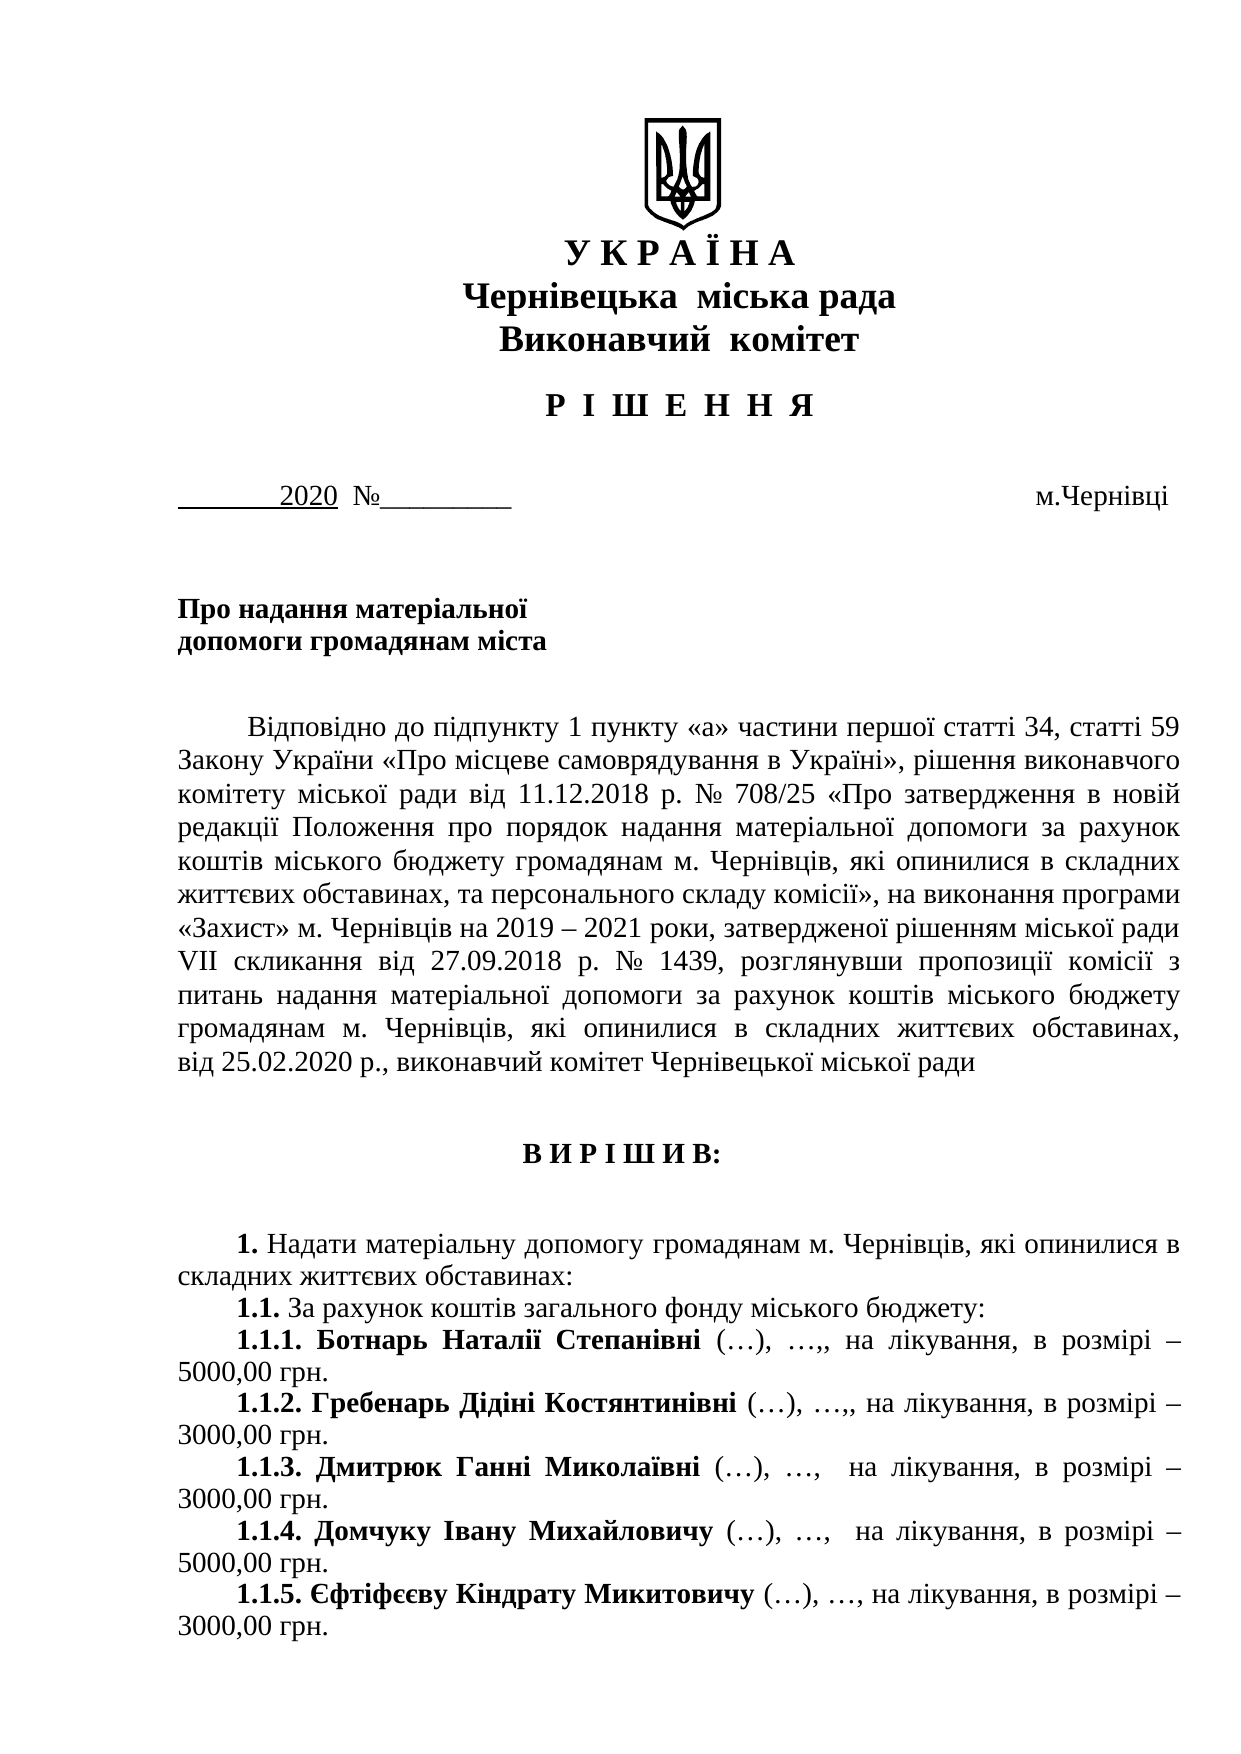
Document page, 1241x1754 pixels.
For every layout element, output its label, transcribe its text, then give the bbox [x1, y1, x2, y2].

text 1.1.5. Єфтіфєєву Кіндрату Микитовичу (…), …, на лікування, в розмірі – 3000,00 грн. [177, 1578, 1181, 1642]
subtitle Виконавчий комітет [177, 317, 1181, 360]
text 1.1.1. Ботнарь Наталії Степанівні (…), …,, на лікування, в розмірі – 5000,00 грн. [177, 1324, 1181, 1387]
text 1.1.3. Дмитрюк Ганні Миколаївні (…), …, на лікування, в розмірі – 3000,00 грн. [177, 1451, 1181, 1514]
text Про надання матеріальної [177, 593, 1181, 625]
text 2020 №_________ м.Чернівці [177, 481, 1181, 511]
text 1.1.2. Гребенарь Дідіні Костянтинівні (…), …,, на лікування, в розмірі – 3000,00 грн. [177, 1387, 1181, 1451]
text 1.1. За рахунок коштів загального фонду міського бюджету: [177, 1292, 1181, 1324]
subtitle Р І Ш Е Н Н Я [177, 385, 1181, 423]
text Чернівецька міська рада [177, 274, 1181, 317]
text Відповідно до підпункту 1 пункту «а» частини першої статті 34, статті 59 Закону України «Про місцеве самоврядування в Україні», рішення виконавчого комітету міської ради від 11.12.2018 р. № 708/25 «Про затвердження в новій редакції Положення про порядок надання матеріальної допомоги за рахунок коштів міського бюджету громадянам м. Чернівців, які опинилися в складних життєвих обставинах, та персонального складу комісії», на виконання програми «Захист» м. Чернівців на 2019 – 2021 роки, затвердженої рішенням міської ради VIІ скликання від 27.09.2018 р. № 1439, розглянувши пропозиції комісії з питань надання матеріальної допомоги за рахунок коштів міського бюджету громадянам м. Чернівців, які опинилися в складних життєвих обставинах, від 25.02.2020 р., виконавчий комітет Чернівецької міської ради [177, 709, 1181, 1078]
text 1. Надати матеріальну допомогу громадянам м. Чернівців, які опинилися в складних життєвих обставинах: [177, 1228, 1181, 1292]
text У К Р А Ї Н А [177, 231, 1181, 274]
text В И Р І Ш И В: [177, 1136, 1181, 1170]
text 1.1.4. Домчуку Івану Михайловичу (…), …, на лікування, в розмірі – 5000,00 грн. [177, 1514, 1181, 1578]
text допомоги громадянам міста [177, 625, 1181, 656]
